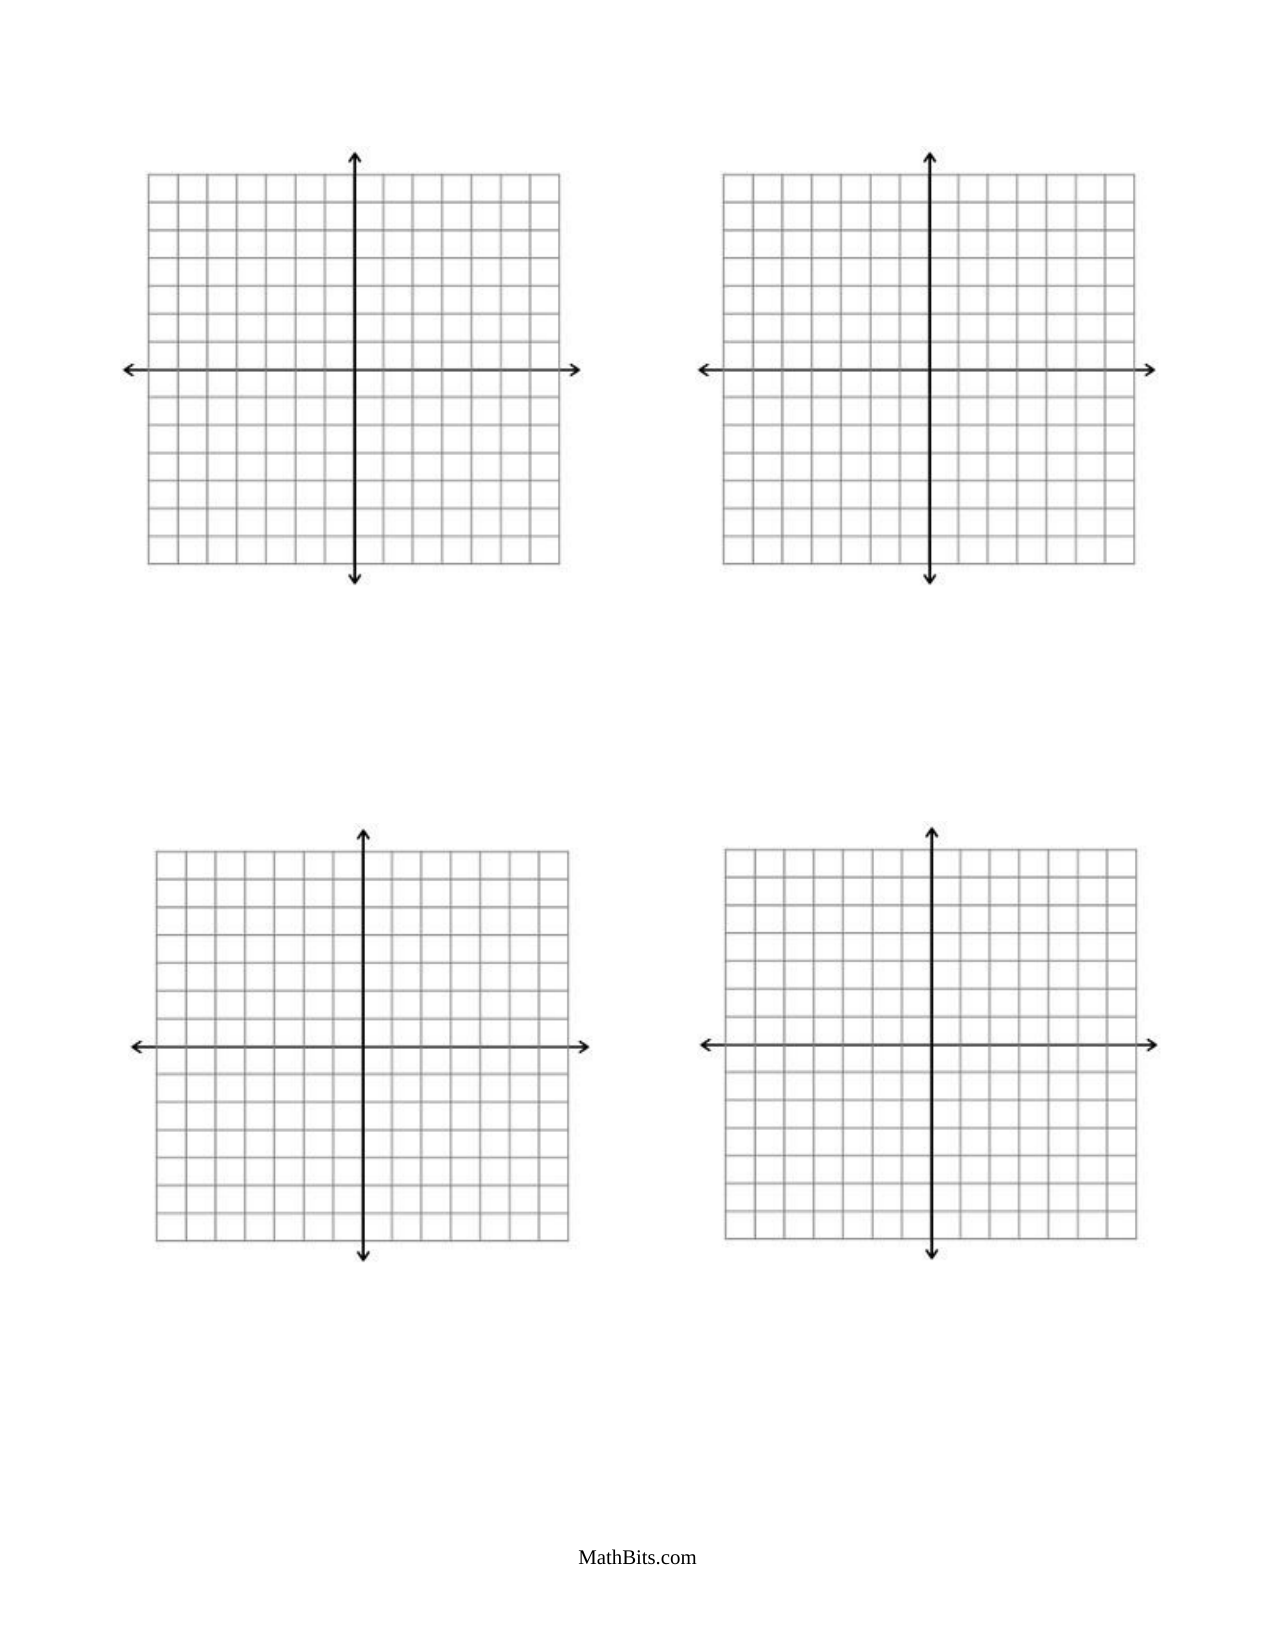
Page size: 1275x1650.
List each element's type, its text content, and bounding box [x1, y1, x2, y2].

picture [697, 821, 1170, 1268]
picture [120, 146, 593, 593]
picture [128, 823, 602, 1270]
picture [695, 146, 1168, 593]
text MathBits.com [578, 1544, 1125, 1569]
